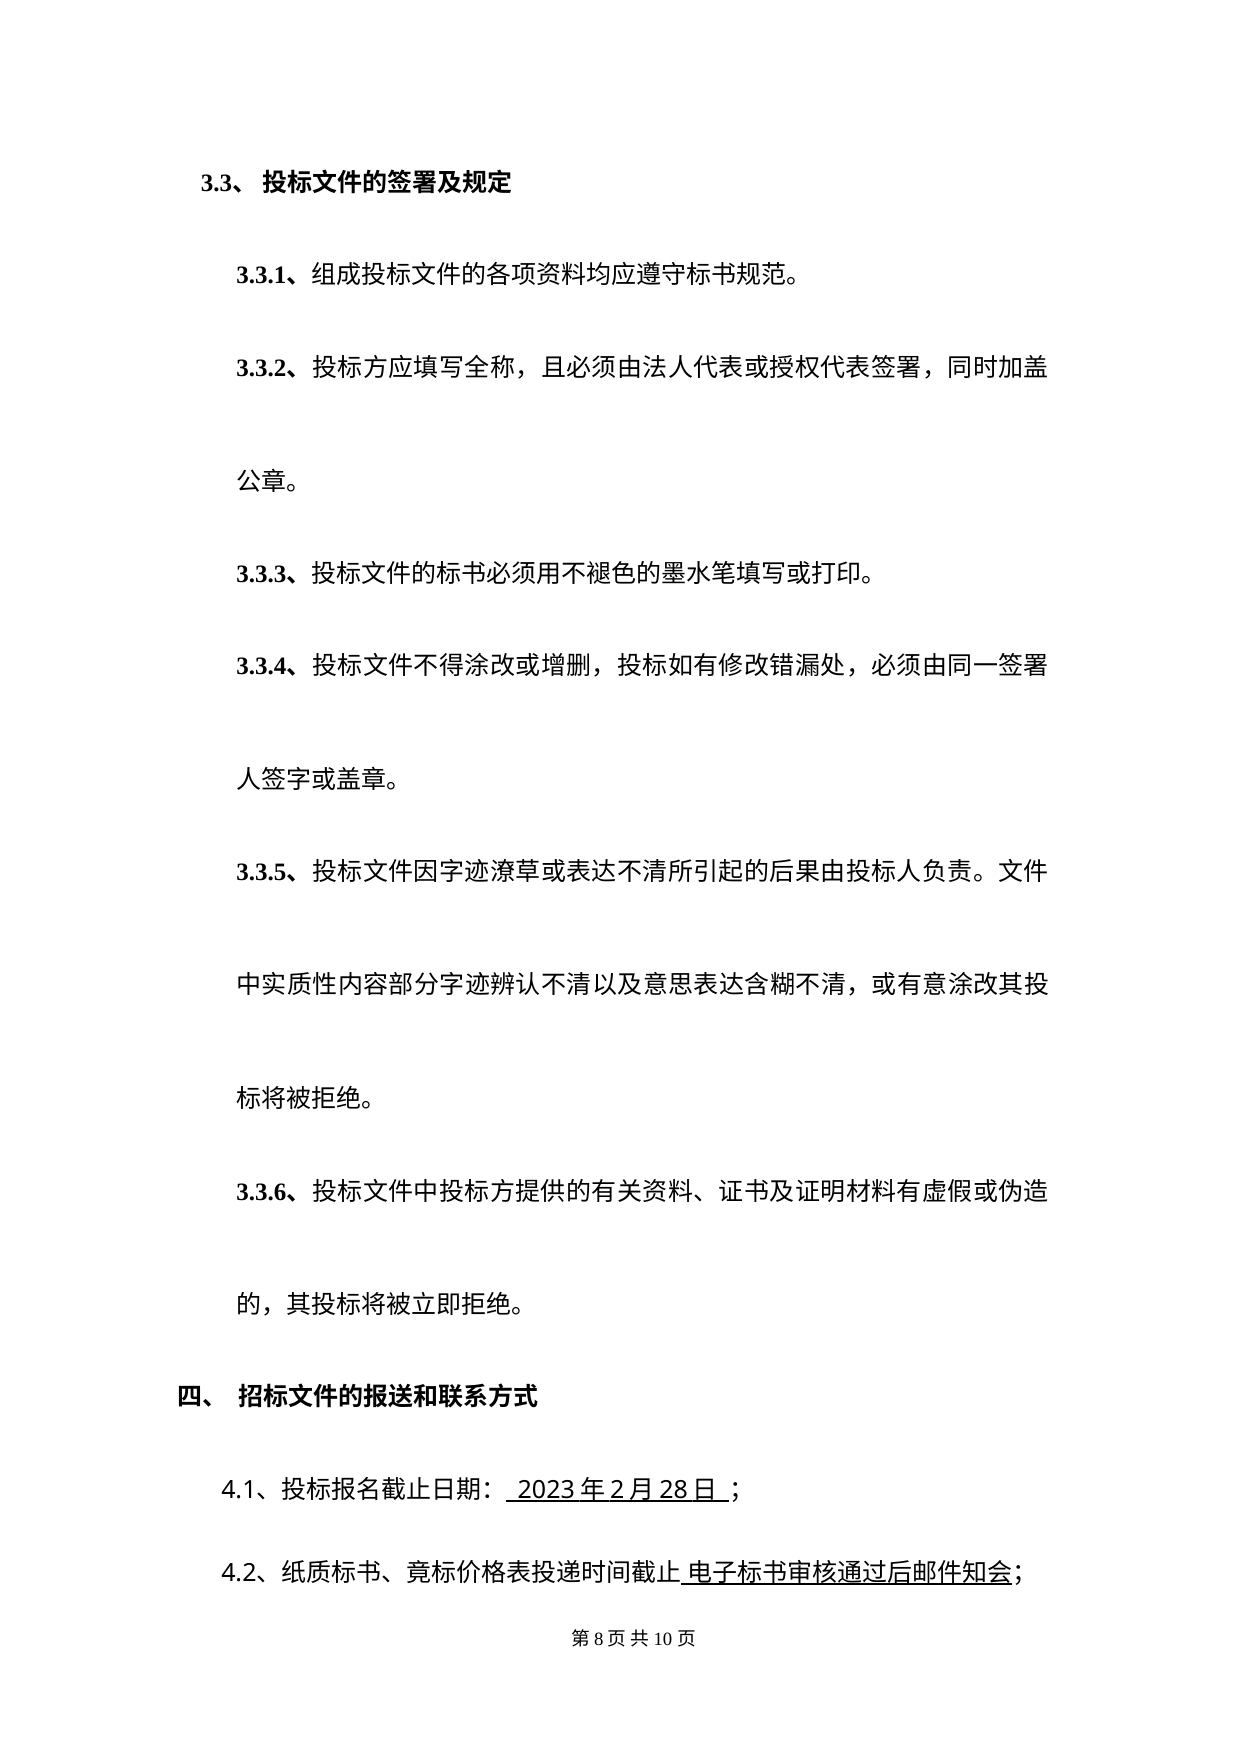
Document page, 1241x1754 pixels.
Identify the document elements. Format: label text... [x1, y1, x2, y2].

text 3.3.3、投标文件的标书必须用不褪色的墨水笔填写或打印。 [236, 539, 1050, 604]
text 4.2、纸质标书、竟标价格表投递时间截止 电子标书审核通过后邮件知会； [221, 1538, 1050, 1603]
text 3.3.1、组成投标文件的各项资料均应遵守标书规范。 [236, 241, 1050, 306]
text 4.1、投标报名截止日期： 2023年2月28日 ； [221, 1455, 1050, 1520]
text 四、 招标文件的报送和联系方式 [177, 1362, 1050, 1427]
text 3.3.4、投标文件不得涂改或增删，投标如有修改错漏处，必须由同一签署人签字或盖章。 [236, 631, 1050, 810]
text 3.3、 投标文件的签署及规定 [177, 148, 1050, 213]
text 3.3.2、投标方应填写全称，且必须由法人代表或授权代表签署，同时加盖公章。 [236, 333, 1050, 512]
text 3.3.6、投标文件中投标方提供的有关资料、证书及证明材料有虚假或伪造的，其投标将被立即拒绝。 [236, 1157, 1050, 1335]
text 3.3.5、投标文件因字迹潦草或表达不清所引起的后果由投标人负责。文件中实质性内容部分字迹辨认不清以及意思表达含糊不清，或有意涂改其投标将被拒绝。 [236, 837, 1050, 1129]
